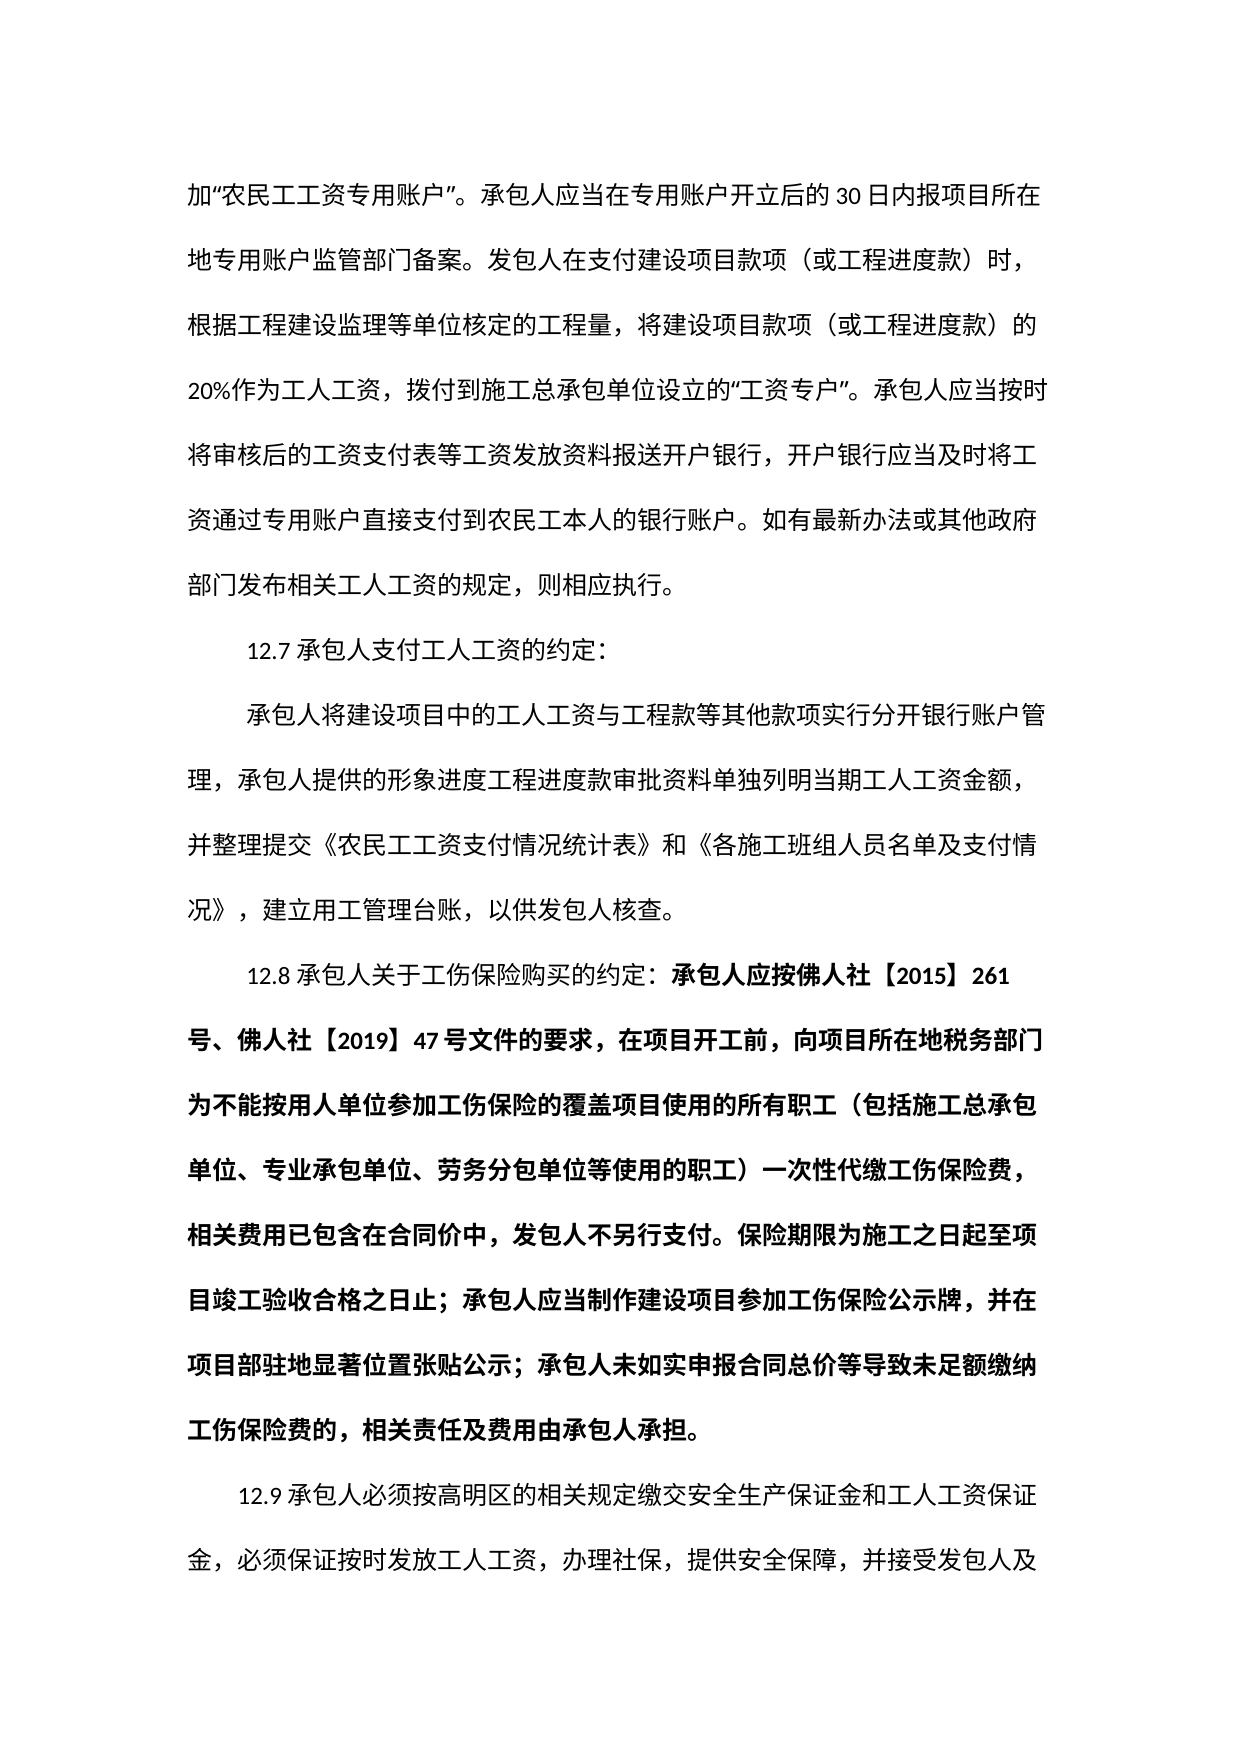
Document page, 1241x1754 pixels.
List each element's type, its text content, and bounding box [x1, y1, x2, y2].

text 承包人将建设项目中的工人工资与工程款等其他款项实行分开银行账户管理，承包人提供的形象进度工程进度款审批资料单独列明当期工人工资金额，并整理提交《农民工工资支付情况统计表》和《各施工班组人员名单及支付情况》，建立用工管理台账，以供发包人核查。 [187, 682, 1053, 942]
text 12.7 承包人支付工人工资的约定： [187, 617, 1053, 682]
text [187, 1462, 1053, 1592]
text 12.8 承包人关于工伤保险购买的约定：承包人应按佛人社【2015】261号、佛人社【2019】47号文件的要求，在项目开工前，向项目所在地税务部门为不能按用人单位参加工伤保险的覆盖项目使用的所有职工（包括施工总承包单位、专业承包单位、劳务分包单位等使用的职工）一次性代缴工伤保险费，相关费用已包含在合同价中，发包人不另行支付。保险期限为施工之日起至项目竣工验收合格之日止；承包人应当制作建设项目参加工伤保险公示牌，并在项目部驻地显著位置张贴公示；承包人未如实申报合同总价等导致未足额缴纳工伤保险费的，相关责任及费用由承包人承担。 [187, 942, 1053, 1462]
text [187, 162, 1053, 617]
